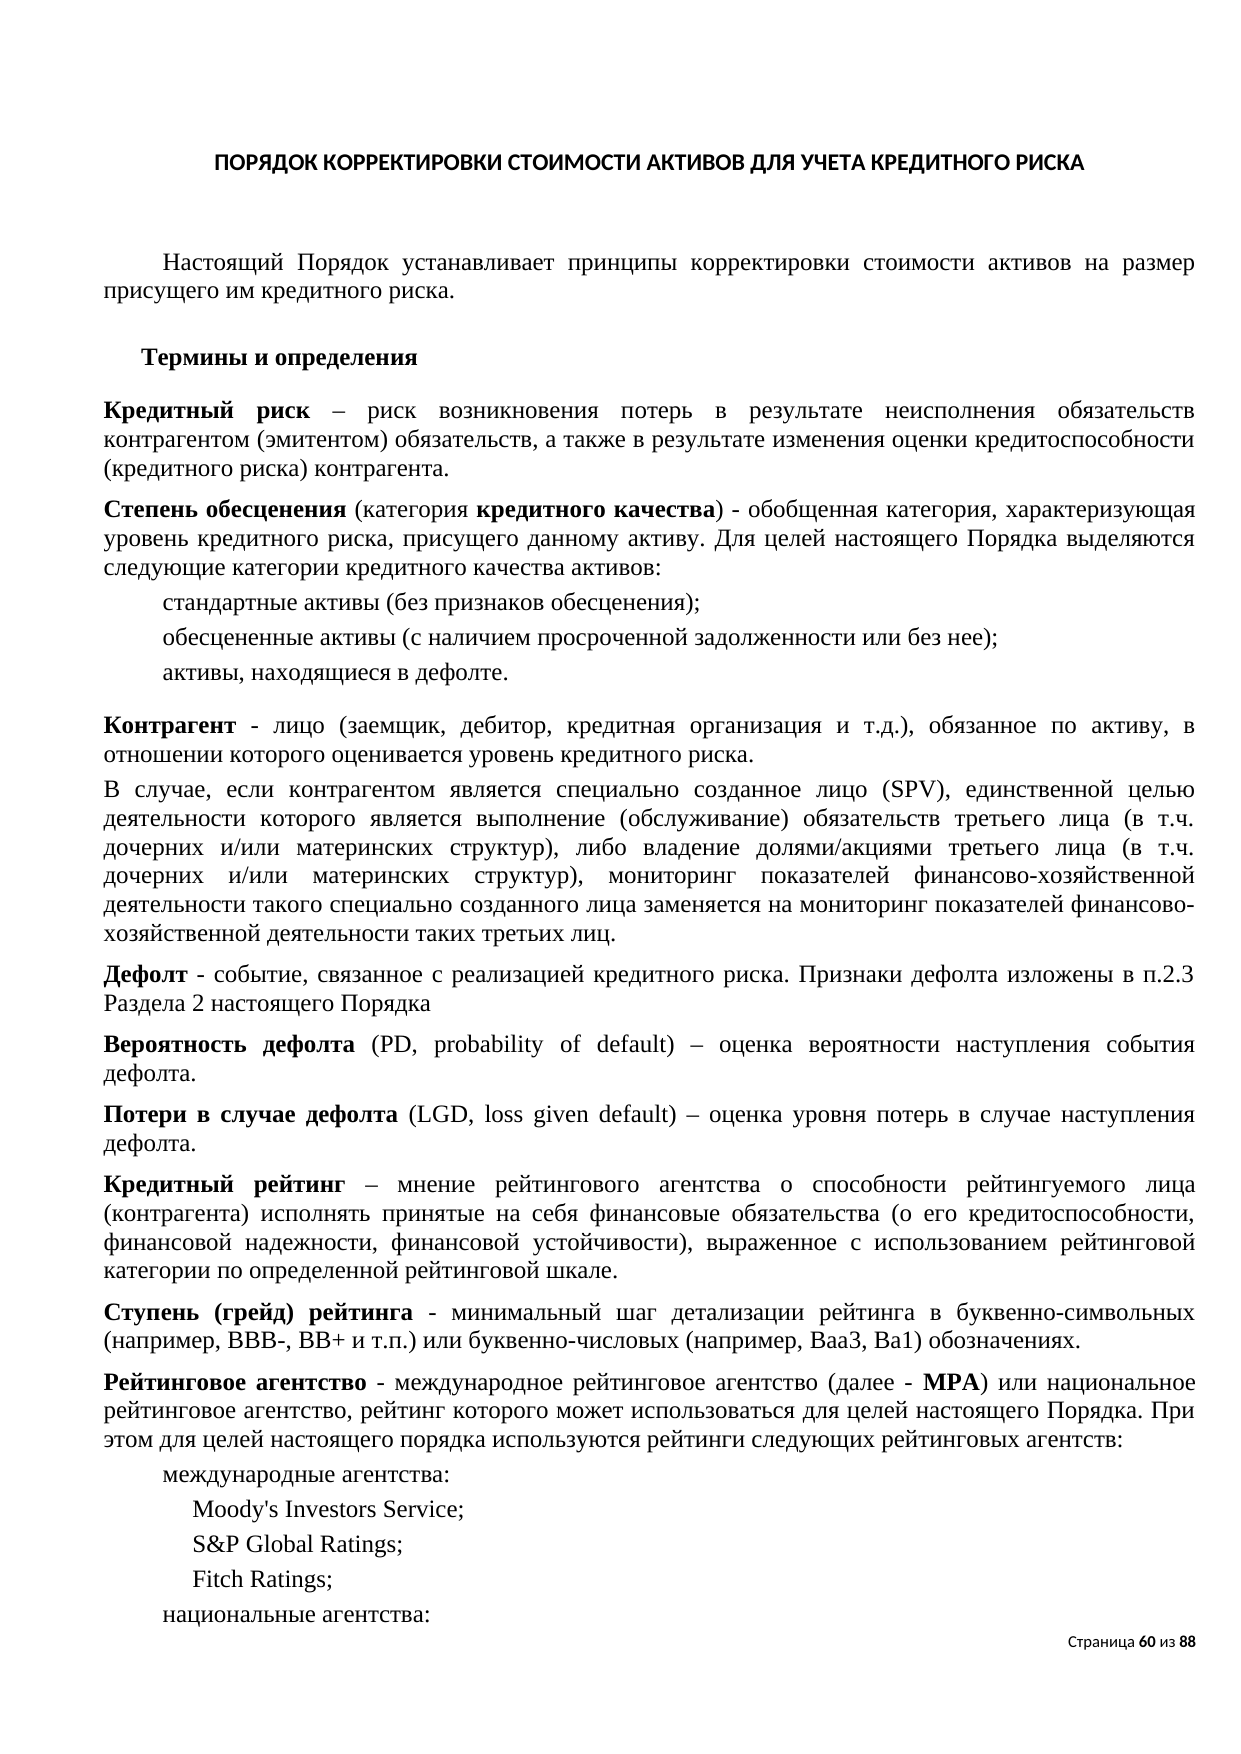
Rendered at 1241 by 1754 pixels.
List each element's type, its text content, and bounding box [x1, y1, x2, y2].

text Контрагент - лицо (заемщик, дебитор, кредитная организация и т.д.), обязанное по активу, в отношении которого оценивается уровень кредитного риска. [103, 710, 1196, 768]
text Кредитный риск – риск возникновения потерь в результате неисполнения обязательств контрагентом (эмитентом) обязательств, а также в результате изменения оценки кредитоспособности (кредитного риска) контрагента. [103, 395, 1196, 482]
text обесцененные активы (с наличием просроченной задолженности или без нее); [162, 622, 1196, 650]
text Вероятность дефолта (PD, probability of default) – оценка вероятности наступления события дефолта. [103, 1029, 1196, 1087]
text Настоящий Порядок устанавливает принципы корректировки стоимости активов на размер присущего им кредитного риска. [103, 247, 1196, 304]
text национальные агентства: [162, 1599, 1196, 1628]
text Рейтинговое агентство - международное рейтинговое агентство (далее - МРА) или национальное рейтинговое агентство, рейтинг которого может использоваться для целей настоящего Порядка. При этом для целей настоящего порядка используются рейтинги следующих рейтинговых агентств: [103, 1367, 1196, 1453]
text ПОРЯДОК КОРРЕКТИРОВКИ СТОИМОСТИ АКТИВОВ ДЛЯ УЧЕТА КРЕДИТНОГО РИСКА [103, 147, 1196, 176]
text Потери в случае дефолта (LGD, loss given default) – оценка уровня потерь в случае наступления дефолта. [103, 1099, 1196, 1157]
text Кредитный рейтинг – мнение рейтингового агентства о способности рейтингуемого лица (контрагента) исполнять принятые на себя финансовые обязательства (о его кредитоспособности, финансовой надежности, финансовой устойчивости), выраженное с использованием рейтинговой категории по определенной рейтинговой шкале. [103, 1169, 1196, 1284]
text международные агентства: [162, 1459, 1196, 1488]
text Ступень (грейд) рейтинга - минимальный шаг детализации рейтинга в буквенно-символьных (например, ВВВ-, BB+ и т.п.) или буквенно-числовых (например, Baa3, Ba1) обозначениях. [103, 1297, 1196, 1354]
text Дефолт - событие, связанное с реализацией кредитного риска. Признаки дефолта изложены в п.2.3 Раздела 2 настоящего Порядка [103, 959, 1196, 1017]
text Степень обесценения (категория кредитного качества) - обобщенная категория, характеризующая уровень кредитного риска, присущего данному активу. Для целей настоящего Порядка выделяются следующие категории кредитного качества активов: [103, 494, 1196, 580]
text стандартные активы (без признаков обесценения); [162, 587, 1196, 615]
text Термины и определения [141, 342, 1196, 370]
text Moody's Investors Service; [192, 1494, 1196, 1523]
text В случае, если контрагентом является специально созданное лицо (SPV), единственной целью деятельности которого является выполнение (обслуживание) обязательств третьего лица (в т.ч. дочерних и/или материнских структур), либо владение долями/акциями третьего лица (в т.ч. дочерних и/или материнских структур), мониторинг показателей финансово-хозяйственной деятельности такого специально созданного лица заменяется на мониторинг показателей финансово-хозяйственной деятельности таких третьих лиц. [103, 774, 1196, 947]
text активы, находящиеся в дефолте. [162, 657, 1196, 685]
text Fitch Ratings; [192, 1564, 1196, 1593]
text S&P Global Ratings; [192, 1529, 1196, 1558]
